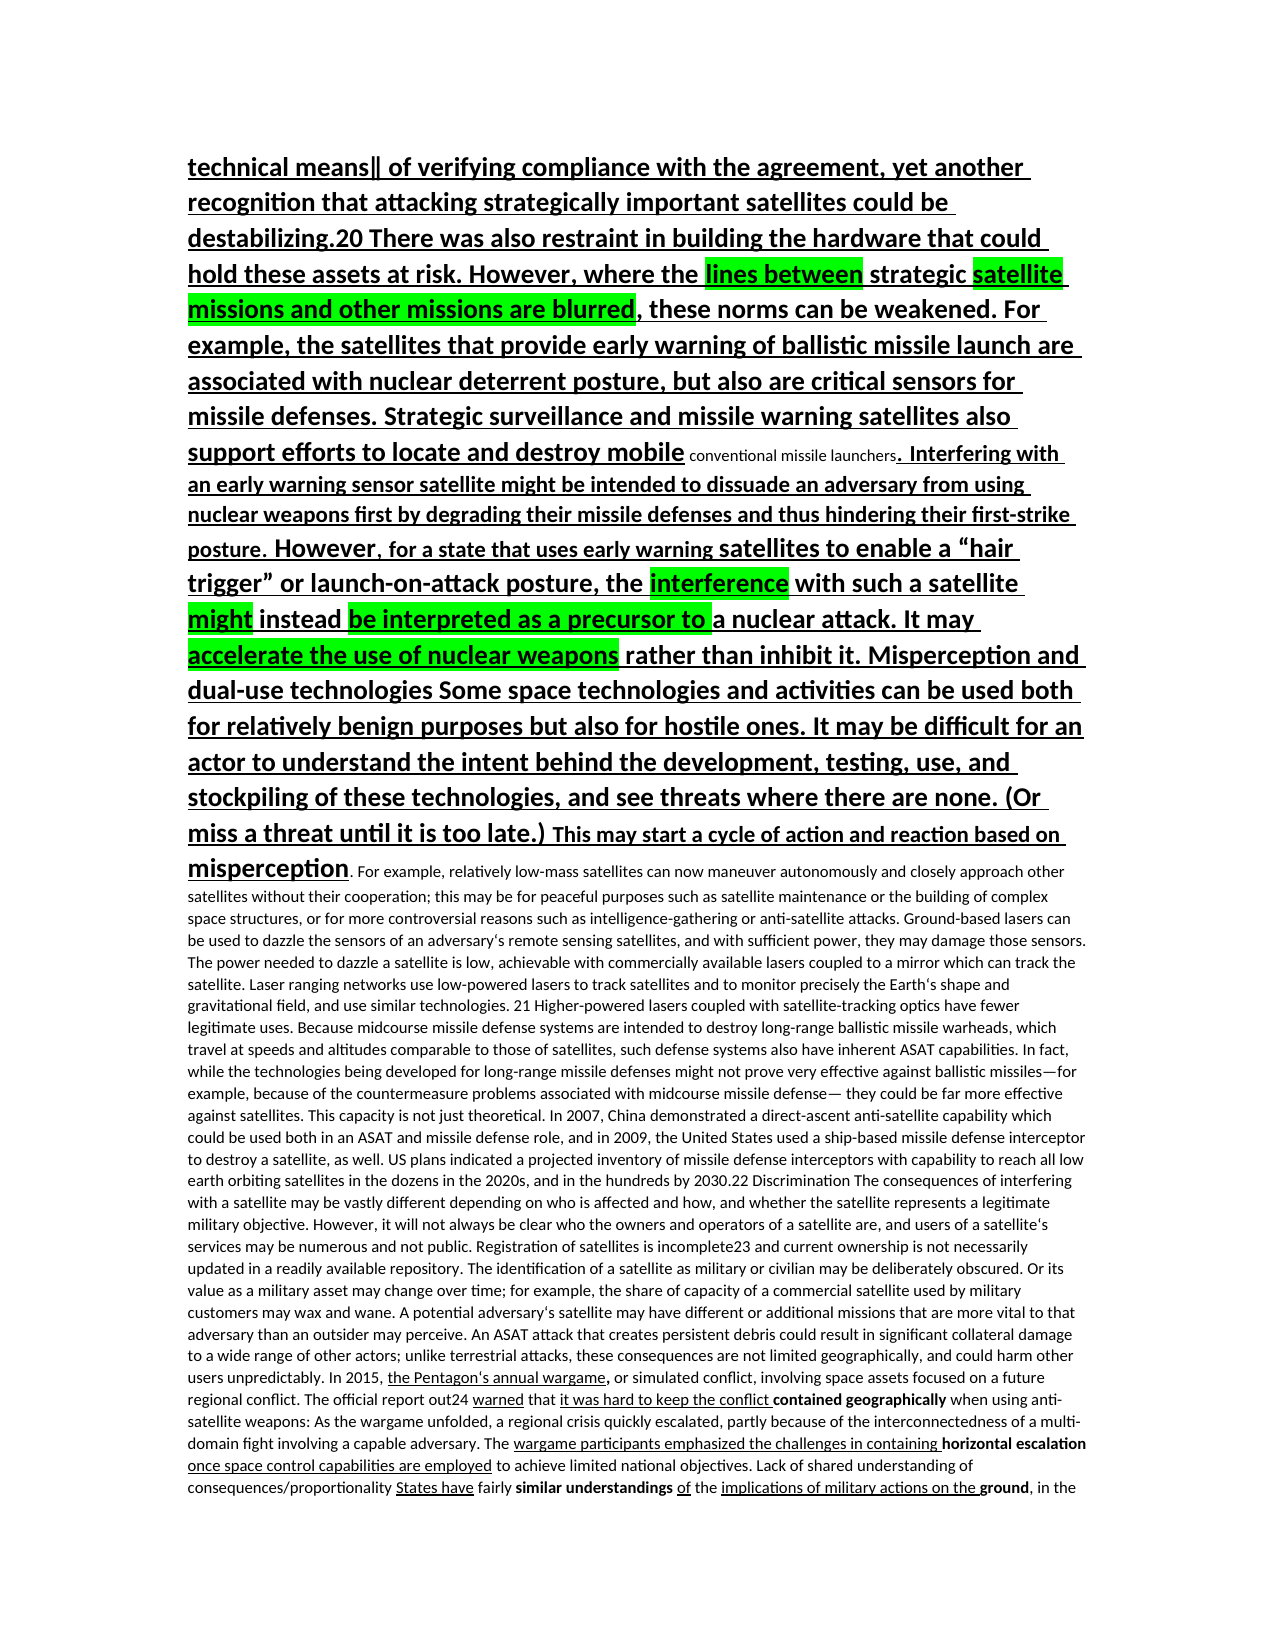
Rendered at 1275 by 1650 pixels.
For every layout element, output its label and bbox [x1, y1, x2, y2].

text [187, 150, 1087, 1497]
